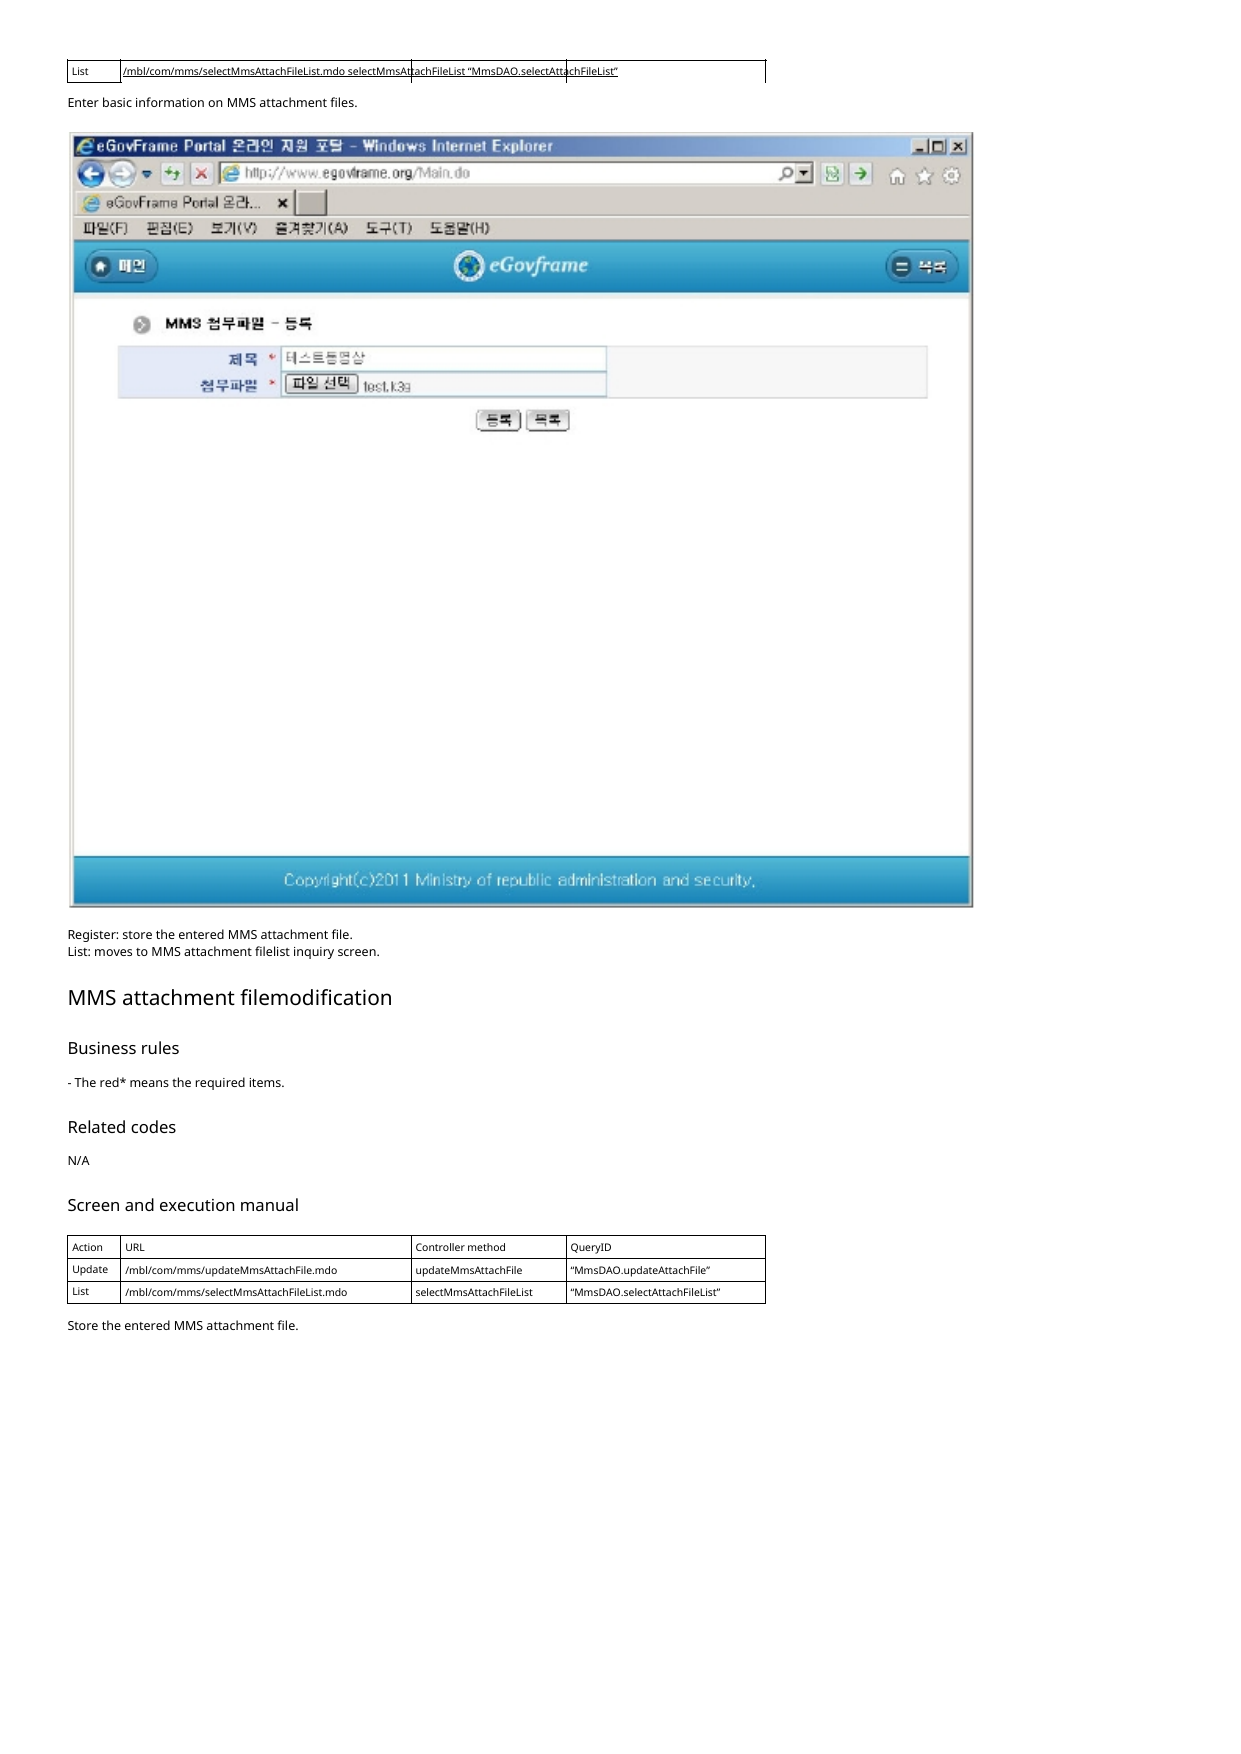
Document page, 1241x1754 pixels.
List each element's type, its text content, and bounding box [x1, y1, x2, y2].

text Screen and execution manual [67, 1198, 1240, 1215]
text Enter basic information on MMS attachment files. [67, 78, 1240, 114]
text Business rules [67, 1041, 1240, 1058]
text Register: store the entered MMS attachment file. [67, 925, 1240, 943]
text List: moves to MMS attachment filelist inquiry screen. [67, 943, 1240, 960]
text N/A [67, 1137, 1240, 1173]
text /mbl/com/mms/selectMmsAttachFileList.mdo selectMmsAttachFileList “MmsDAO.selectAttachFileList” [123, 64, 1240, 78]
text - The red* means the required items. [67, 1058, 1240, 1094]
text Store the entered MMS attachment file. [67, 1317, 1240, 1334]
text Related codes [67, 1119, 1240, 1137]
text MMS attachment filemodification [67, 985, 1240, 1010]
picture [68, 132, 975, 911]
